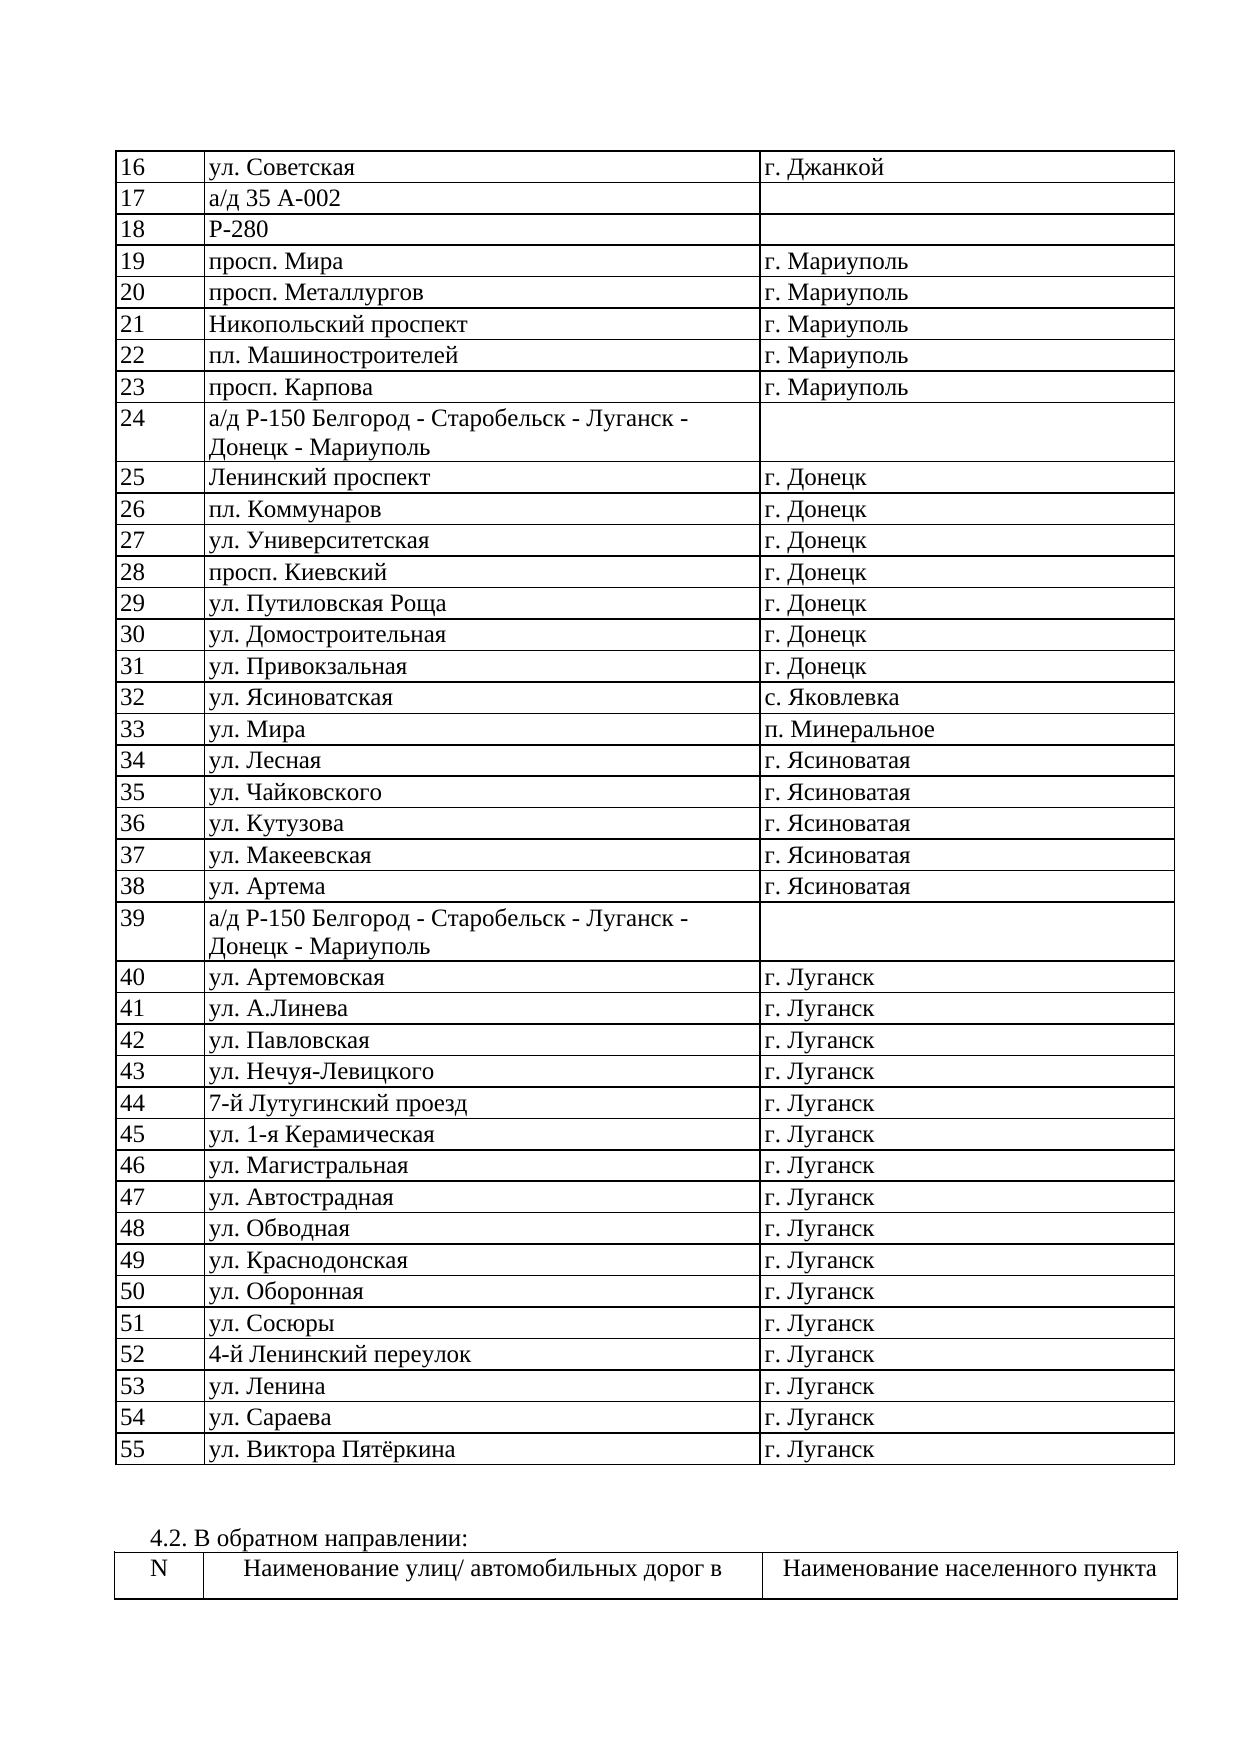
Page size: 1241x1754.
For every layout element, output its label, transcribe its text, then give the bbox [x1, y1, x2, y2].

table_cell ул. Оборонная [205, 1276, 759, 1306]
table_cell г. Луганск [761, 1213, 1174, 1243]
table_cell г. Луганск [761, 1276, 1174, 1306]
table_cell ул. Путиловская Роща [205, 588, 759, 618]
table_cell г. Луганск [761, 1402, 1174, 1432]
table_cell ул. Краснодонская [205, 1245, 759, 1275]
table_cell Никопольский проспект [205, 309, 759, 339]
table_cell г. Донецк [761, 620, 1174, 649]
table_cell ул. Сараева [205, 1402, 759, 1432]
table_cell 43 [117, 1056, 204, 1086]
table_cell [761, 183, 1174, 213]
table_cell г. Донецк [761, 525, 1174, 555]
table_cell ул. Автострадная [205, 1182, 759, 1212]
table_cell ул. Артемовская [205, 962, 759, 992]
table_cell 18 [117, 215, 204, 244]
table_cell г. Мариуполь [761, 340, 1174, 370]
table_cell 53 [117, 1371, 204, 1401]
table_cell 31 [117, 651, 204, 681]
table_cell ул. Мира [205, 714, 759, 744]
table_cell г. Ясиноватая [761, 871, 1174, 901]
table_cell г. Луганск [761, 1182, 1174, 1212]
table_cell г. Ясиноватая [761, 777, 1174, 807]
table_cell ул. А.Линева [205, 993, 759, 1023]
table_cell ул. Виктора Пятёркина [205, 1434, 759, 1463]
table_cell [761, 215, 1174, 244]
table_cell ул. Домостроительная [205, 620, 759, 649]
table_cell 41 [117, 993, 204, 1023]
table_cell г. Луганск [761, 993, 1174, 1023]
table_cell а/д Р-150 Белгород - Старобельск - Луганск - Донецк - Мариуполь [205, 403, 759, 461]
table_cell г. Джанкой [761, 152, 1174, 181]
table_cell 52 [117, 1339, 204, 1369]
table_cell 40 [117, 962, 204, 992]
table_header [204, 1553, 762, 1598]
table_cell 21 [117, 309, 204, 339]
table_cell 29 [117, 588, 204, 618]
table_cell 38 [117, 871, 204, 901]
table_cell г. Ясиноватая [761, 840, 1174, 870]
table_cell просп. Мира [205, 246, 759, 276]
table_cell Р-280 [205, 215, 759, 244]
table_cell ул. Павловская [205, 1025, 759, 1054]
table_cell 47 [117, 1182, 204, 1212]
table_cell ул. Университетская [205, 525, 759, 555]
table_cell [761, 403, 1174, 461]
table_cell 54 [117, 1402, 204, 1432]
table_cell 51 [117, 1308, 204, 1338]
table_cell г. Луганск [761, 1056, 1174, 1086]
table_cell г. Луганск [761, 1434, 1174, 1463]
table_cell г. Луганск [761, 1245, 1174, 1275]
table_cell 44 [117, 1088, 204, 1117]
table_cell Ленинский проспект [205, 462, 759, 492]
text 4.2. В обратном направлении: [150, 1523, 1090, 1551]
table_cell 37 [117, 840, 204, 870]
table_cell г. Донецк [761, 651, 1174, 681]
table_cell г. Донецк [761, 494, 1174, 524]
table_cell г. Луганск [761, 1308, 1174, 1338]
table_cell 49 [117, 1245, 204, 1275]
table_cell г. Луганск [761, 1025, 1174, 1054]
table_cell 24 [117, 403, 204, 461]
table_cell г. Донецк [761, 557, 1174, 587]
table_cell ул. Макеевская [205, 840, 759, 870]
table_cell 19 [117, 246, 204, 276]
table_cell 16 [117, 152, 204, 181]
table_cell 45 [117, 1119, 204, 1149]
table_cell просп. Металлургов [205, 277, 759, 307]
table_cell просп. Карпова [205, 372, 759, 402]
table_cell г. Луганск [761, 1088, 1174, 1117]
table_cell 55 [117, 1434, 204, 1463]
table_cell г. Луганск [761, 1119, 1174, 1149]
table_cell ул. 1-я Керамическая [205, 1119, 759, 1149]
table_cell [761, 903, 1174, 960]
table_cell 30 [117, 620, 204, 649]
table_cell 50 [117, 1276, 204, 1306]
table_cell пл. Машиностроителей [205, 340, 759, 370]
table_cell 28 [117, 557, 204, 587]
table_cell г. Донецк [761, 588, 1174, 618]
table_cell 25 [117, 462, 204, 492]
table_cell 23 [117, 372, 204, 402]
table_cell 48 [117, 1213, 204, 1243]
table_cell ул. Сосюры [205, 1308, 759, 1338]
table_cell просп. Киевский [205, 557, 759, 587]
table_cell ул. Обводная [205, 1213, 759, 1243]
table_cell ул. Нечуя-Левицкого [205, 1056, 759, 1086]
table_cell 42 [117, 1025, 204, 1054]
table_cell 35 [117, 777, 204, 807]
table_cell 34 [117, 746, 204, 775]
table_cell ул. Чайковского [205, 777, 759, 807]
table_cell ул. Советская [205, 152, 759, 181]
table_cell 36 [117, 808, 204, 838]
table_cell г. Мариуполь [761, 277, 1174, 307]
table_cell ул. Лесная [205, 746, 759, 775]
table_cell 22 [117, 340, 204, 370]
table_cell а/д Р-150 Белгород - Старобельск - Луганск - Донецк - Мариуполь [205, 903, 759, 960]
table_cell г. Луганск [761, 1371, 1174, 1401]
table_cell 26 [117, 494, 204, 524]
table_cell г. Мариуполь [761, 309, 1174, 339]
table_cell пл. Коммунаров [205, 494, 759, 524]
table_cell г. Донецк [761, 462, 1174, 492]
table_cell 7-й Лутугинский проезд [205, 1088, 759, 1117]
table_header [763, 1553, 1177, 1598]
table_cell 20 [117, 277, 204, 307]
table_cell 32 [117, 683, 204, 712]
table_header N п/п [115, 1553, 203, 1598]
table_cell г. Мариуполь [761, 372, 1174, 402]
table_cell 33 [117, 714, 204, 744]
table_cell ул. Ясиноватская [205, 683, 759, 712]
table_cell а/д 35 А-002 [205, 183, 759, 213]
table_cell г. Мариуполь [761, 246, 1174, 276]
table_cell г. Ясиноватая [761, 746, 1174, 775]
table_cell 27 [117, 525, 204, 555]
table_cell г. Луганск [761, 1151, 1174, 1180]
table_cell с. Яковлевка [761, 683, 1174, 712]
table_cell 4-й Ленинский переулок [205, 1339, 759, 1369]
table_cell г. Ясиноватая [761, 808, 1174, 838]
table_cell ул. Артема [205, 871, 759, 901]
table_cell ул. Ленина [205, 1371, 759, 1401]
table_cell г. Луганск [761, 1339, 1174, 1369]
table_cell г. Луганск [761, 962, 1174, 992]
table_cell ул. Кутузова [205, 808, 759, 838]
table_cell ул. Магистральная [205, 1151, 759, 1180]
table_cell 17 [117, 183, 204, 213]
table_cell ул. Привокзальная [205, 651, 759, 681]
table_cell 39 [117, 903, 204, 960]
table_cell п. Минеральное [761, 714, 1174, 744]
table_cell 46 [117, 1151, 204, 1180]
